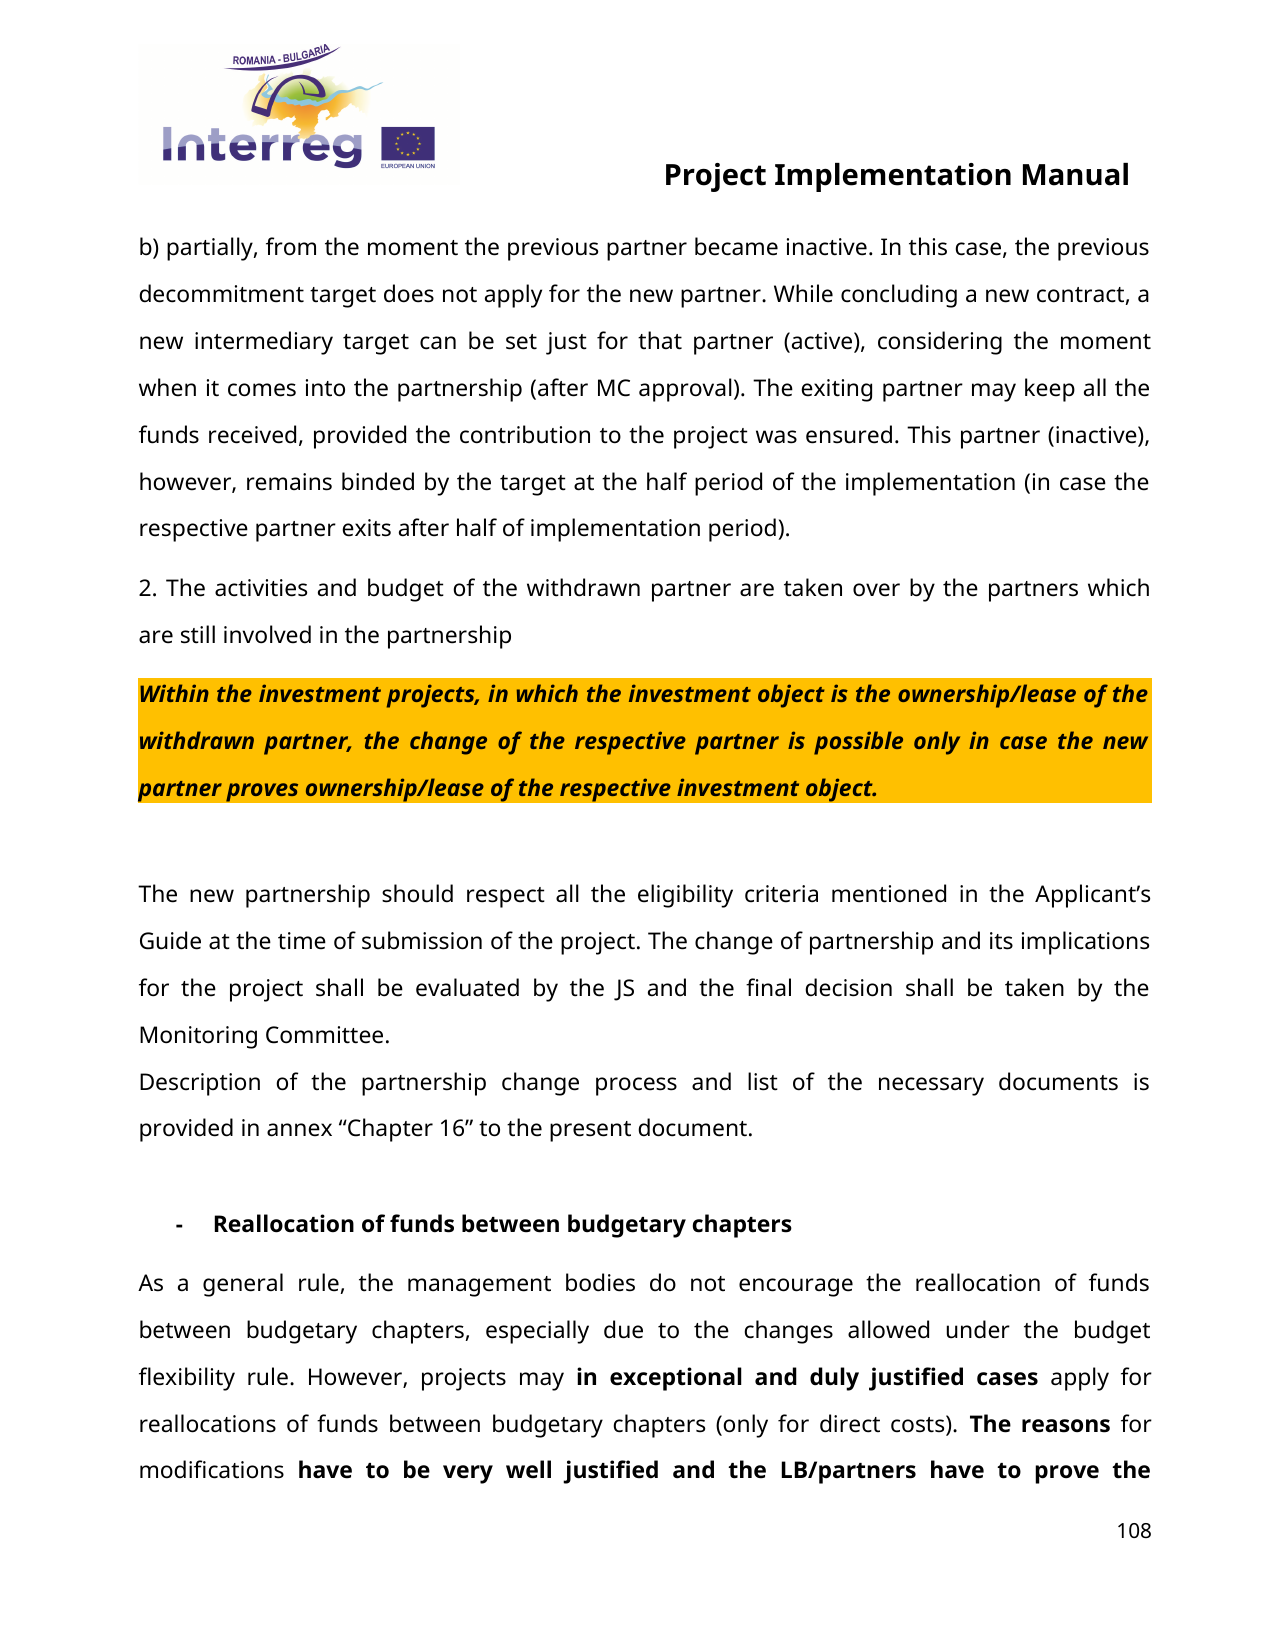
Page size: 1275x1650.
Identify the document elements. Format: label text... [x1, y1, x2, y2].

text b) partially, from the moment the previous partner became inactive. In this case, the previous decommitment target does not apply for the new partner. While concluding a new contract, a new intermediary target can be set just for that partner (active), considering the moment when it comes into the partnership (after MC approval). The exiting partner may keep all the funds received, provided the contribution to the project was ensured. This partner (inactive), however, remains binded by the target at the half period of the implementation (in case the respective partner exits after half of implementation period). [138, 231, 1152, 543]
text Within the investment projects, in which the investment object is the ownership/lease of the withdrawn partner, the change of the respective partner is possible only in case the new partner proves ownership/lease of the respective investment object. [138, 678, 1152, 803]
text Description of the partnership change process and list of the necessary documents is provided in annex “Chapter 16” to the present document. [138, 1065, 1152, 1143]
text The new partnership should respect all the eligibility criteria mentioned in the Applicant’s Guide at the time of submission of the project. The change of partnership and its implications for the project shall be evaluated by the JS and the final decision shall be taken by the Monitoring Committee. [138, 878, 1152, 1050]
picture [138, 44, 461, 185]
text 2. The activities and budget of the withdrawn partner are taken over by the partners which are still involved in the partnership [138, 572, 1152, 650]
list Reallocation of funds between budgetary chapters [175, 1208, 1152, 1239]
